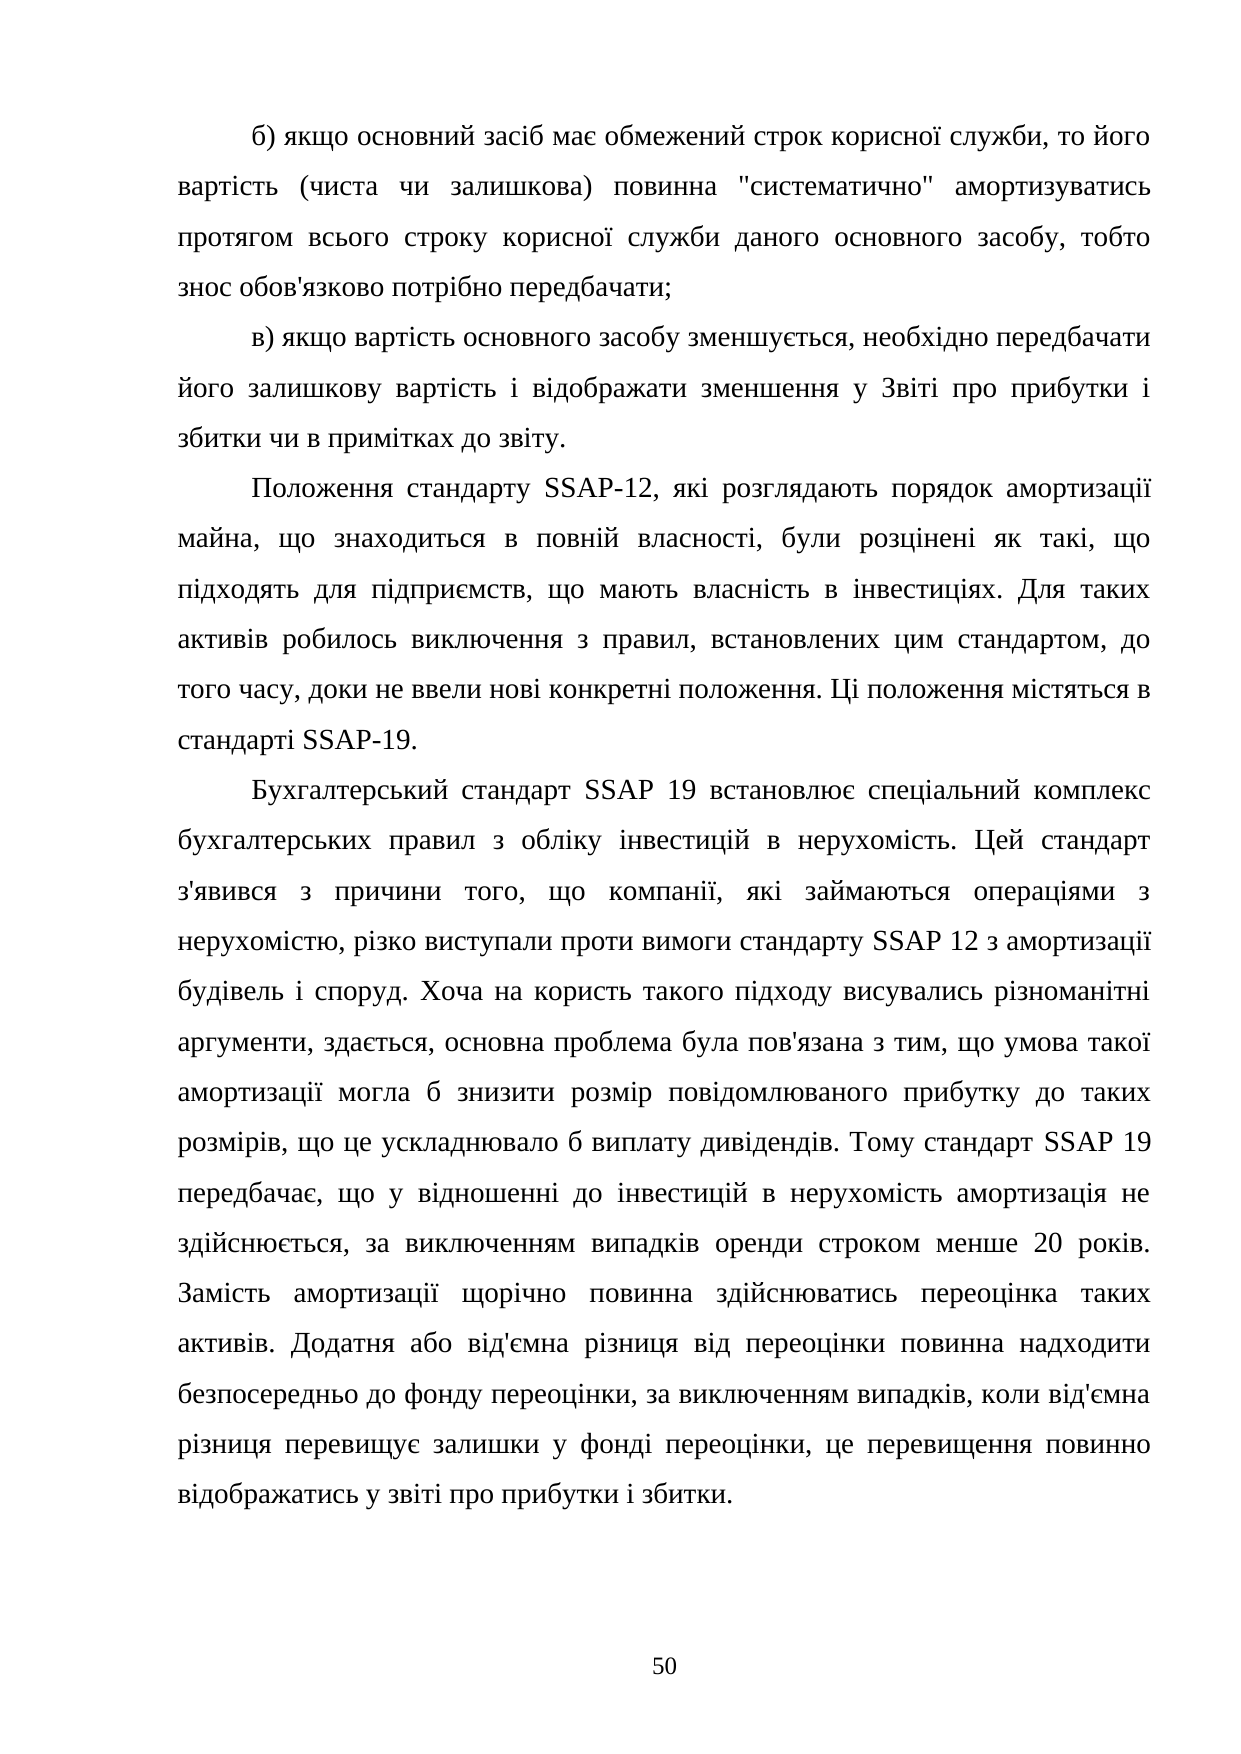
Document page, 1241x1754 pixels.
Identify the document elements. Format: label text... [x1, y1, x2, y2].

text Положення стандарту SSАР-12, які розглядають порядок амортизації майна, що знаходиться в повній власності, були розцінені як такі, що підходять для підприємств, що мають власність в інвестиціях. Для таких активів робилось виключення з правил, встановлених цим стандартом, до того часу, доки не ввели нові конкретні положення. Ці положення містяться в стандарті SSАР-19. [177, 470, 1152, 755]
text Бухгалтерський стандарт SSАР 19 встановлює спеціальний комплекс бухгалтерських правил з обліку інвестицій в нерухомість. Цей стандарт з'явився з причини того, що компанії, які займаються операціями з нерухомістю, різко виступали проти вимоги стандарту SSАР 12 з амортизації будівель і споруд. Хоча на користь такого підходу висувались різноманітні аргументи, здається, основна проблема була пов'язана з тим, що умова такої амортизації могла б знизити розмір повідомлюваного прибутку до таких розмірів, що це ускладнювало б виплату дивідендів. Тому стандарт SSАР 19 передбачає, що у відношенні до інвестицій в нерухомість амортизація не здійснюється, за виключенням випадків оренди строком менше 20 років. Замість амортизації щорічно повинна здійснюватись переоцінка таких активів. Додатня або від'ємна різниця від переоцінки повинна надходити безпосередньо до фонду переоцінки, за виключенням випадків, коли від'ємна різниця перевищує залишки у фонді переоцінки, це перевищення повинно відображатись у звіті про прибутки і збитки. [177, 772, 1152, 1510]
text в) якщо вартість основного засобу зменшується, необхідно передбачати його залишкову вартість і відображати зменшення у Звіті про прибутки і збитки чи в примітках до звіту. [177, 319, 1152, 453]
text б) якщо основний засіб має обмежений строк корисної служби, то його вартість (чиста чи залишкова) повинна "систематично" амортизуватись протягом всього строку корисної служби даного основного засобу, тобто знос обов'язково потрібно передбачати; [177, 118, 1152, 303]
